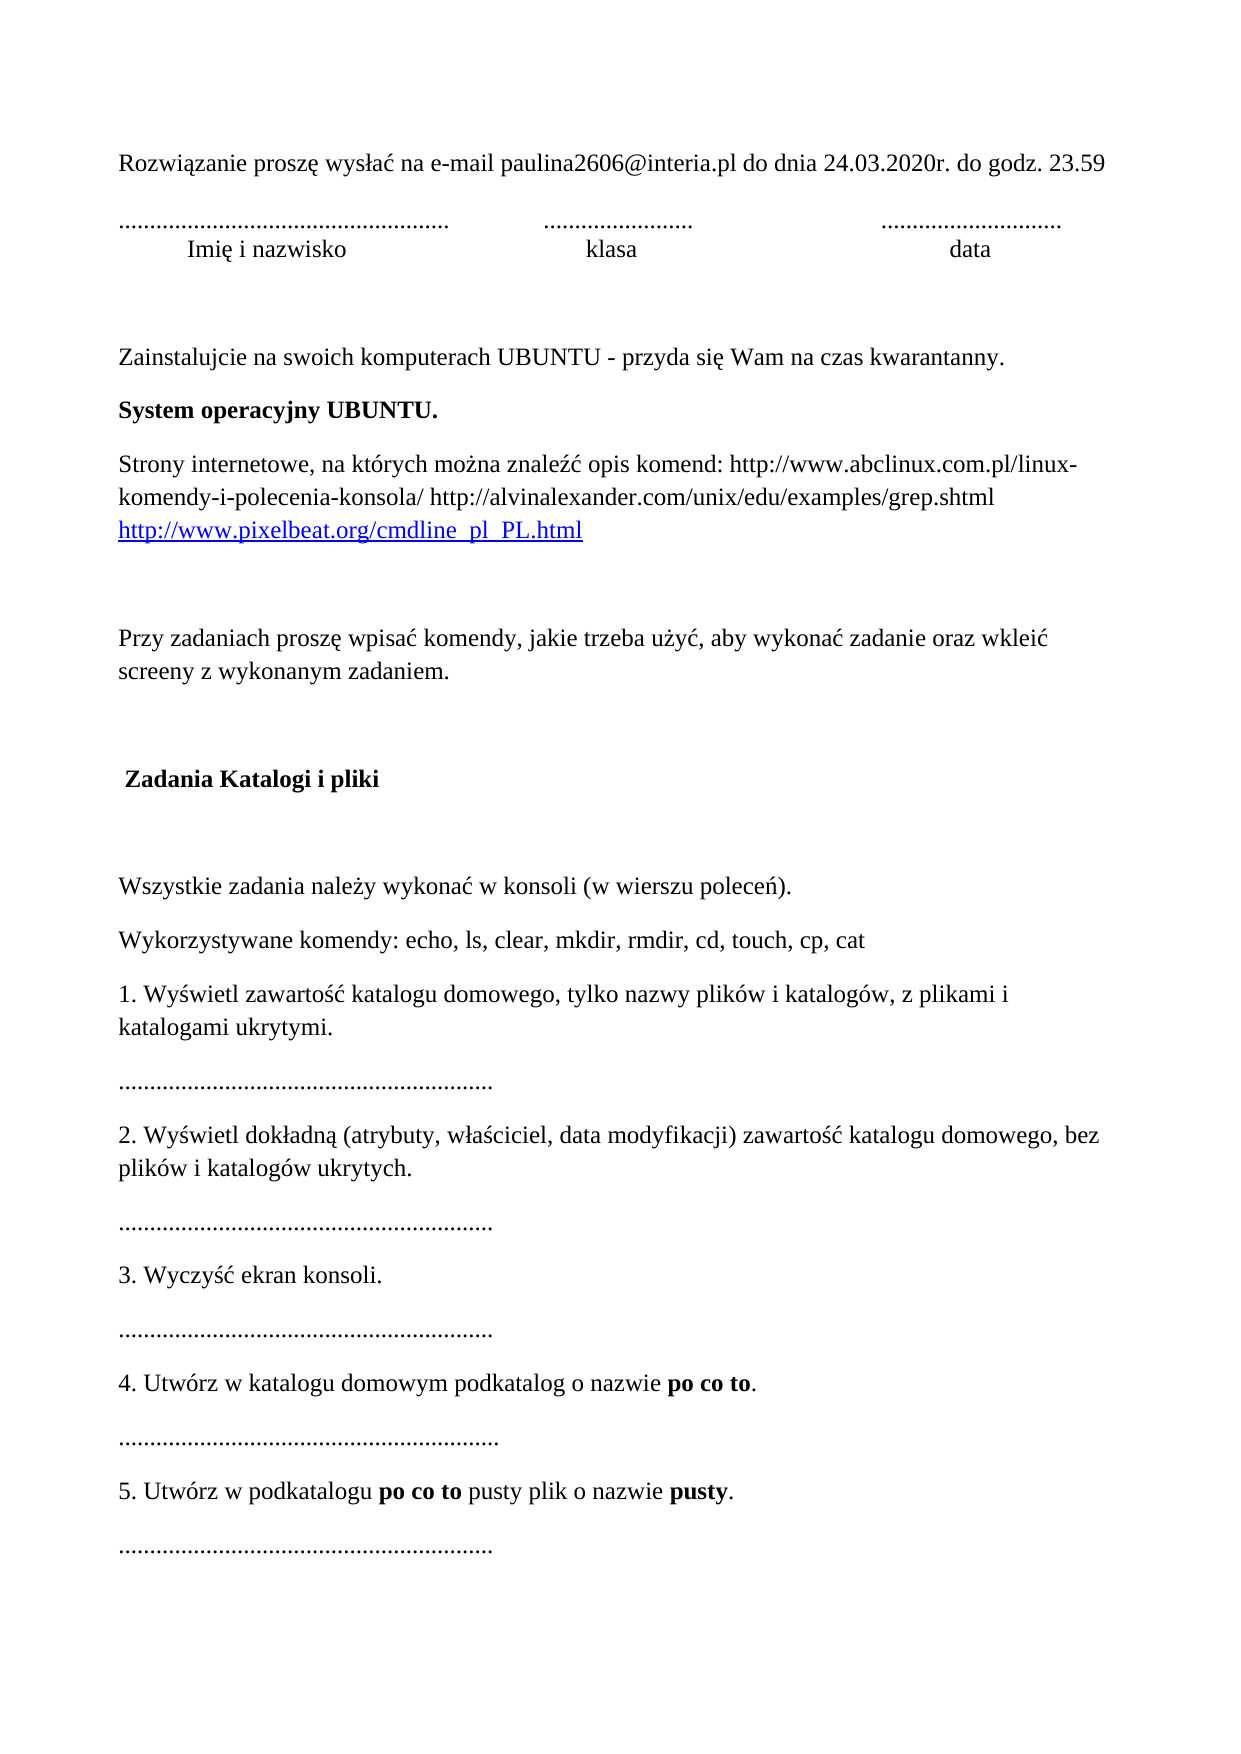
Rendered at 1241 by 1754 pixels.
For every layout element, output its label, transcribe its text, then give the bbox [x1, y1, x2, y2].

text Imię i nazwisko klasa data [118, 234, 1122, 263]
text Zadania Katalogi i pliki [118, 764, 1122, 792]
text 5. Utwórz w podkatalogu po co to pusty plik o nazwie pusty. [118, 1476, 1122, 1505]
text ..................................................... ........................ ............................. [118, 205, 1122, 234]
text ............................................................ [118, 1530, 1122, 1559]
text 1. Wyświetl zawartość katalogu domowego, tylko nazwy plików i katalogów, z plikami i katalogami ukrytymi. [118, 979, 1122, 1041]
text Rozwiązanie proszę wysłać na e-mail paulina2606@interia.pl do dnia 24.03.2020r. do godz. 23.59 [118, 148, 1122, 176]
text 4. Utwórz w katalogu domowym podkatalog o nazwie po co to. [118, 1368, 1122, 1397]
text ............................................................ [118, 1066, 1122, 1095]
text Wszystkie zadania należy wykonać w konsoli (w wierszu poleceń). [118, 871, 1122, 900]
text Wykorzystywane komendy: echo, ls, clear, mkdir, rmdir, cd, touch, cp, cat [118, 925, 1122, 954]
text ............................................................. [118, 1422, 1122, 1451]
text System operacyjny UBUNTU. [118, 395, 1122, 424]
text ............................................................ [118, 1314, 1122, 1343]
text Strony internetowe, na których można znaleźć opis komend: http://www.abclinux.com.pl/linux-komendy-i-polecenia-konsola/ http://alvinalexander.com/unix/edu/examples/grep.shtml http://www.pixelbeat.org/cmdline_pl_PL.html [118, 449, 1122, 544]
text 2. Wyświetl dokładną (atrybuty, właściciel, data modyfikacji) zawartość katalogu domowego, bez plików i katalogów ukrytych. [118, 1120, 1122, 1182]
text Przy zadaniach proszę wpisać komendy, jakie trzeba użyć, aby wykonać zadanie oraz wkleić screeny z wykonanym zadaniem. [118, 623, 1122, 685]
text 3. Wyczyść ekran konsoli. [118, 1261, 1122, 1289]
text ............................................................ [118, 1207, 1122, 1236]
text Zainstalujcie na swoich komputerach UBUNTU - przyda się Wam na czas kwarantanny. [118, 342, 1122, 370]
